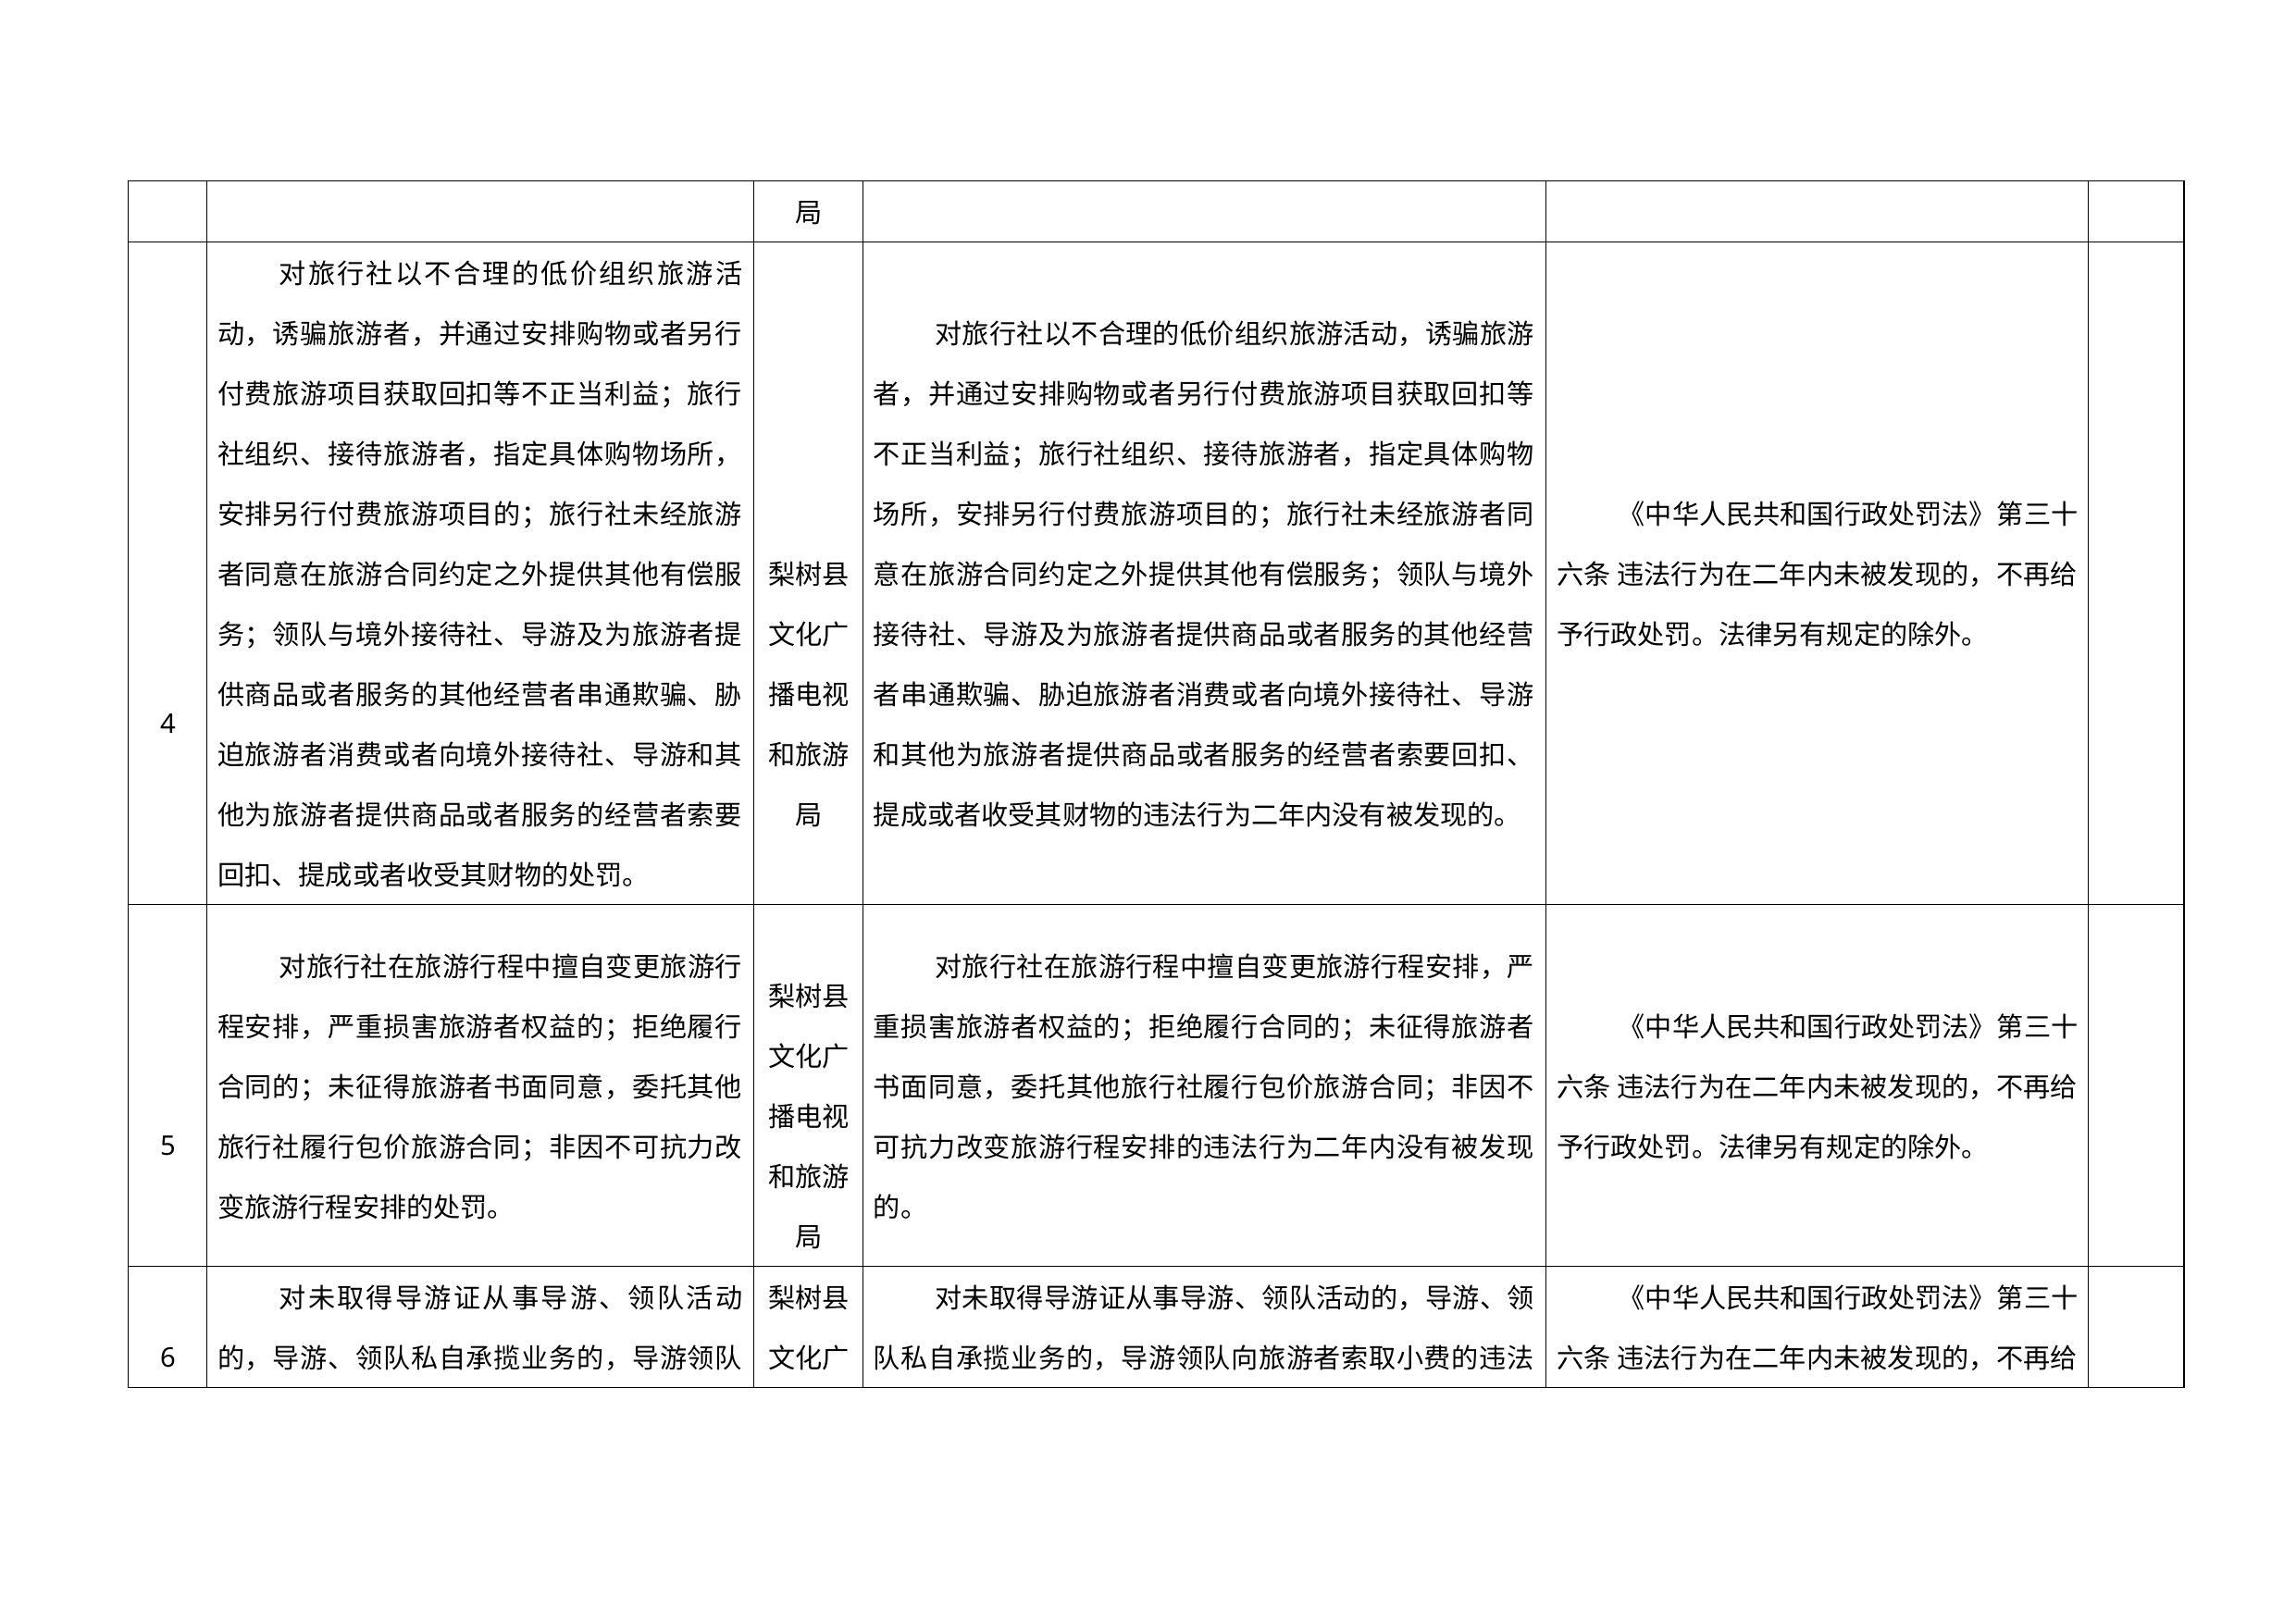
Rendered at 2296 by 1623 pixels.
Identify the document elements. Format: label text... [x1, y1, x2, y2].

table_cell 对旅行社以不合理的低价组织旅游活动，诱骗旅游者，并通过安排购物或者另行付费旅游项目获取回扣等不正当利益；旅行社组织、接待旅游者，指定具体购物场所，安排另行付费旅游项目的；旅行社未经旅游者同意在旅游合同约定之外提供其他有偿服务；领队与境外接待社、导游及为旅游者提供商品或者服务的其他经营者串通欺骗、胁迫旅游者消费或者向境外接待社、导游和其他为旅游者提供商品或者服务的经营者索要回扣、提成或者收受其财物的处罚。 [207, 242, 753, 904]
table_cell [863, 181, 1545, 242]
table_cell 3 [129, 181, 206, 242]
table_cell 梨树县文化广播电视和旅游局 [754, 905, 863, 1266]
table_cell [2089, 181, 2183, 242]
table_cell 对旅行社以不合理的低价组织旅游活动，诱骗旅游者，并通过安排购物或者另行付费旅游项目获取回扣等不正当利益；旅行社组织、接待旅游者，指定具体购物场所，安排另行付费旅游项目的；旅行社未经旅游者同意在旅游合同约定之外提供其他有偿服务；领队与境外接待社、导游及为旅游者提供商品或者服务的其他经营者串通欺骗、胁迫旅游者消费或者向境外接待社、导游和其他为旅游者提供商品或者服务的经营者索要回扣、提成或者收受其财物的违法行为二年内没有被发现的。 [863, 242, 1545, 904]
table_cell 梨树县文化广播电视和旅游局 [754, 242, 863, 904]
table_cell 5 [129, 905, 206, 1266]
table_cell 4 [129, 242, 206, 904]
table_cell [2089, 242, 2183, 904]
table_cell 《中华人民共和国行政处罚法》第三十六条 违法行为在二年内未被发现的，不再给予行政处罚。法律另有规定的除外。 [1546, 242, 2088, 904]
table_cell [2089, 1267, 2183, 1387]
table_cell 对旅行社在旅游行程中擅自变更旅游行程安排，严重损害旅游者权益的；拒绝履行合同的；未征得旅游者书面同意，委托其他旅行社履行包价旅游合同；非因不可抗力改变旅游行程安排的违法行为二年内没有被发现的。 [863, 905, 1545, 1266]
table_cell 梨树县文化广播电视和旅游局 [754, 181, 863, 242]
table_cell 对旅行社在旅游行程中擅自变更旅游行程安排，严重损害旅游者权益的；拒绝履行合同的；未征得旅游者书面同意，委托其他旅行社履行包价旅游合同；非因不可抗力改变旅游行程安排的处罚。 [207, 905, 753, 1266]
table_cell 梨树县文化广播电视和旅游局 [754, 1267, 863, 1387]
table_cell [1546, 1267, 2088, 1387]
table_cell 《中华人民共和国行政处罚法》第三十六条 违法行为在二年内未被发现的，不再给予行政处罚。法律另有规定的除外。 [1546, 905, 2088, 1266]
table_cell [2089, 905, 2183, 1266]
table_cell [207, 181, 753, 242]
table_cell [1546, 181, 2088, 242]
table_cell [863, 1267, 1545, 1387]
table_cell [207, 1267, 753, 1387]
table_cell 6 [129, 1267, 206, 1387]
